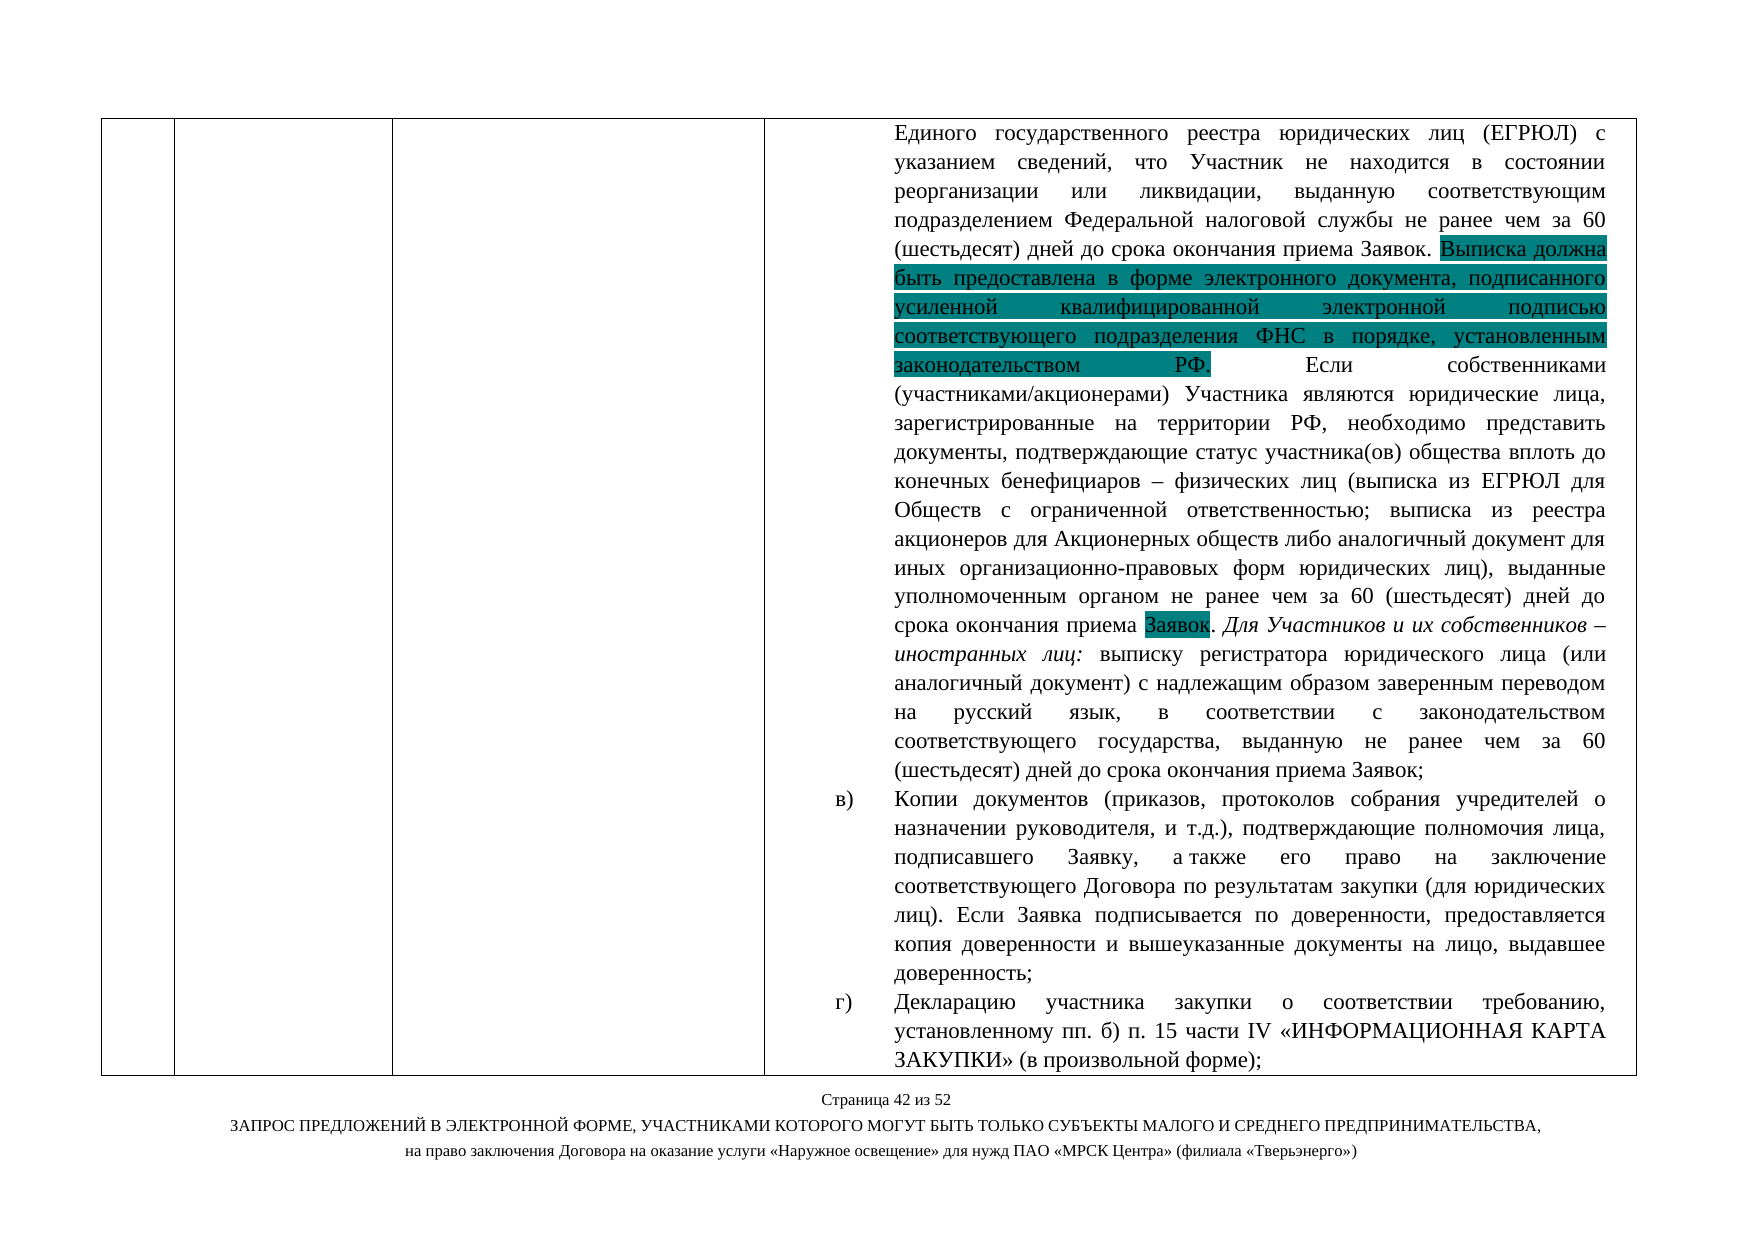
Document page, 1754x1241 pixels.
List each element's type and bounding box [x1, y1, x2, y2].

table_cell [102, 119, 174, 1075]
table_cell [393, 119, 764, 1075]
table_cell [765, 119, 1636, 1075]
table_cell [175, 119, 392, 1075]
